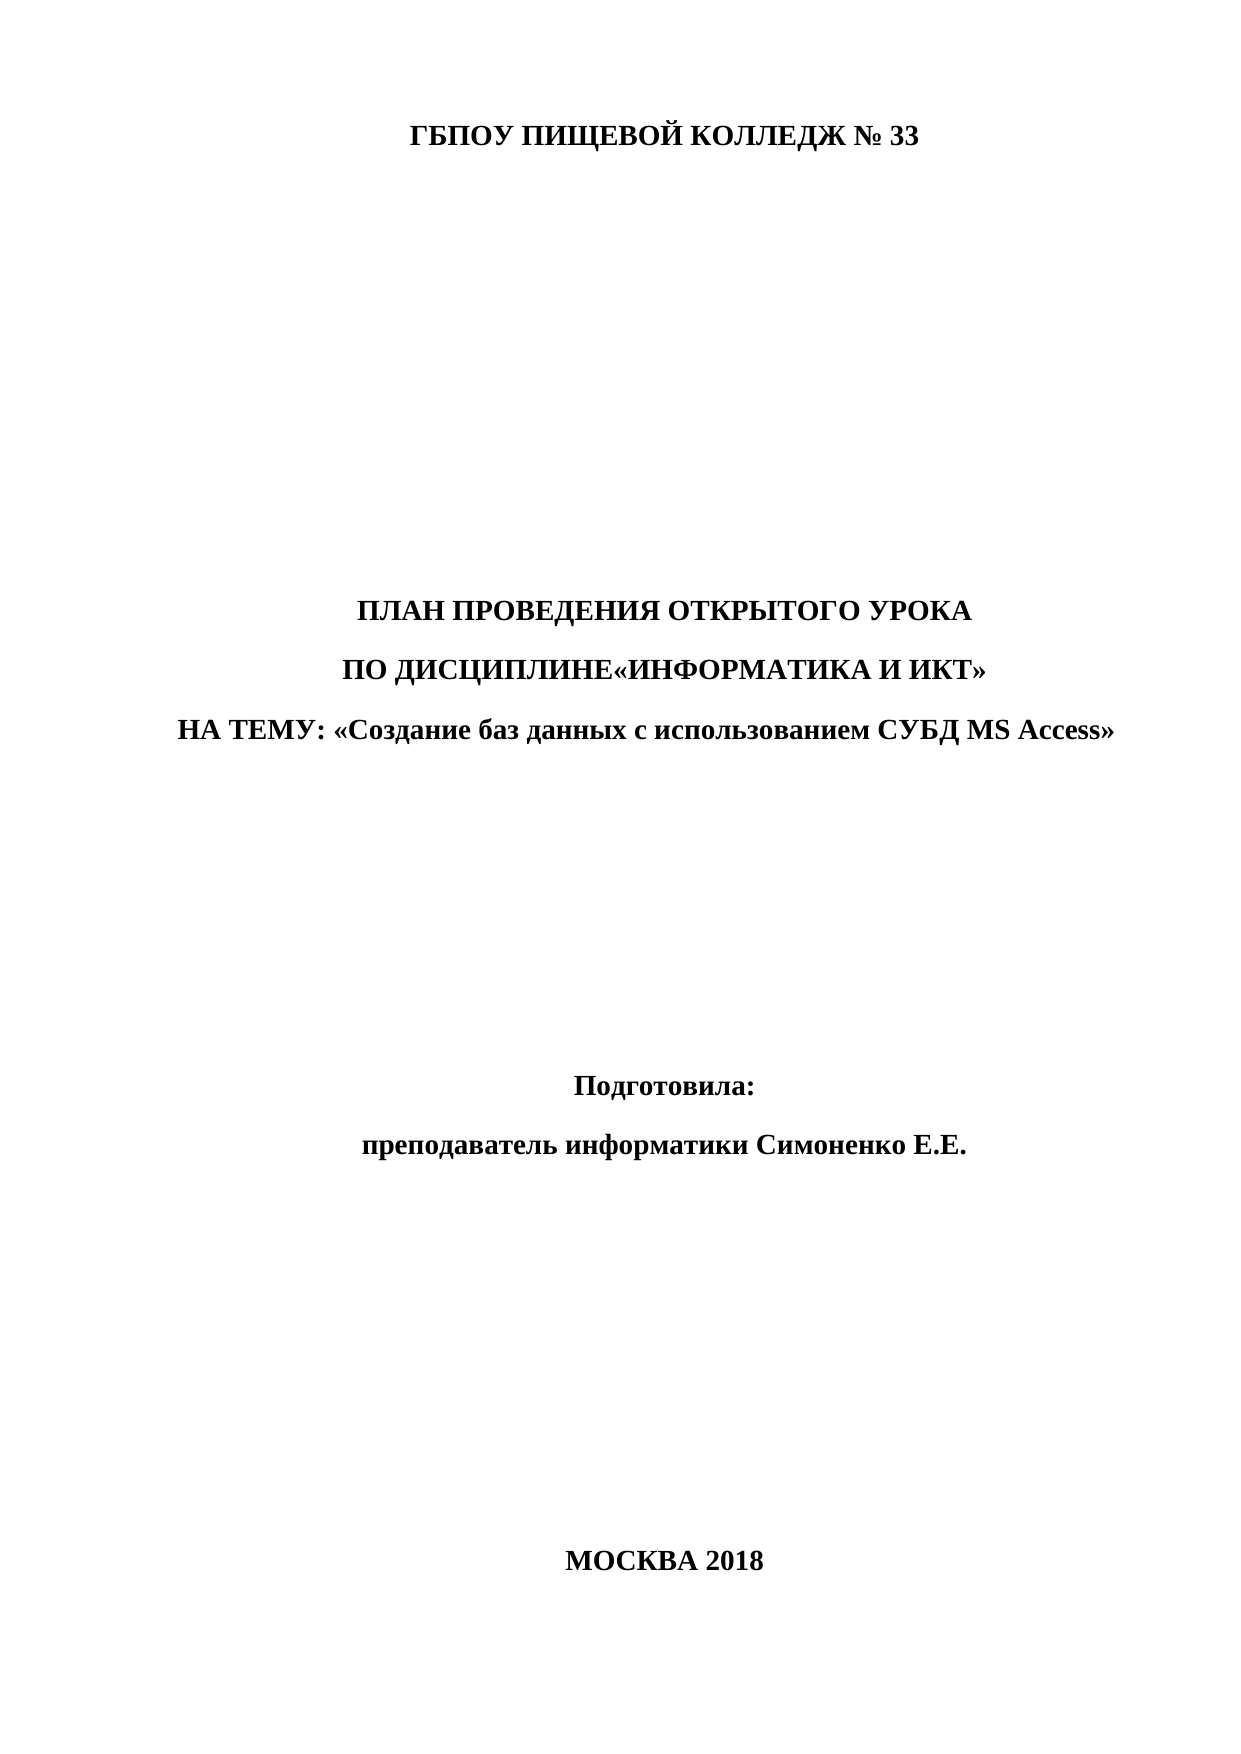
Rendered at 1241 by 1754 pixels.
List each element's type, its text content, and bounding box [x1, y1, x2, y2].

text преподаватель информатики Симоненко Е.Е. [177, 1127, 1152, 1161]
text ГБПОУ ПИЩЕВОЙ КОЛЛЕДЖ № 33 [177, 118, 1152, 152]
text ПЛАН ПРОВЕДЕНИЯ ОТКРЫТОГО УРОКА [177, 593, 1152, 627]
text ПО дисциплине«иНФОРМАТИКА И икт» [177, 652, 1152, 686]
text НА ТЕМУ: «Создание баз данных с использованием СУБД MS Access» [177, 712, 1152, 745]
text Москва 2018 [177, 1543, 1152, 1577]
text Подготовила: [177, 1068, 1152, 1102]
